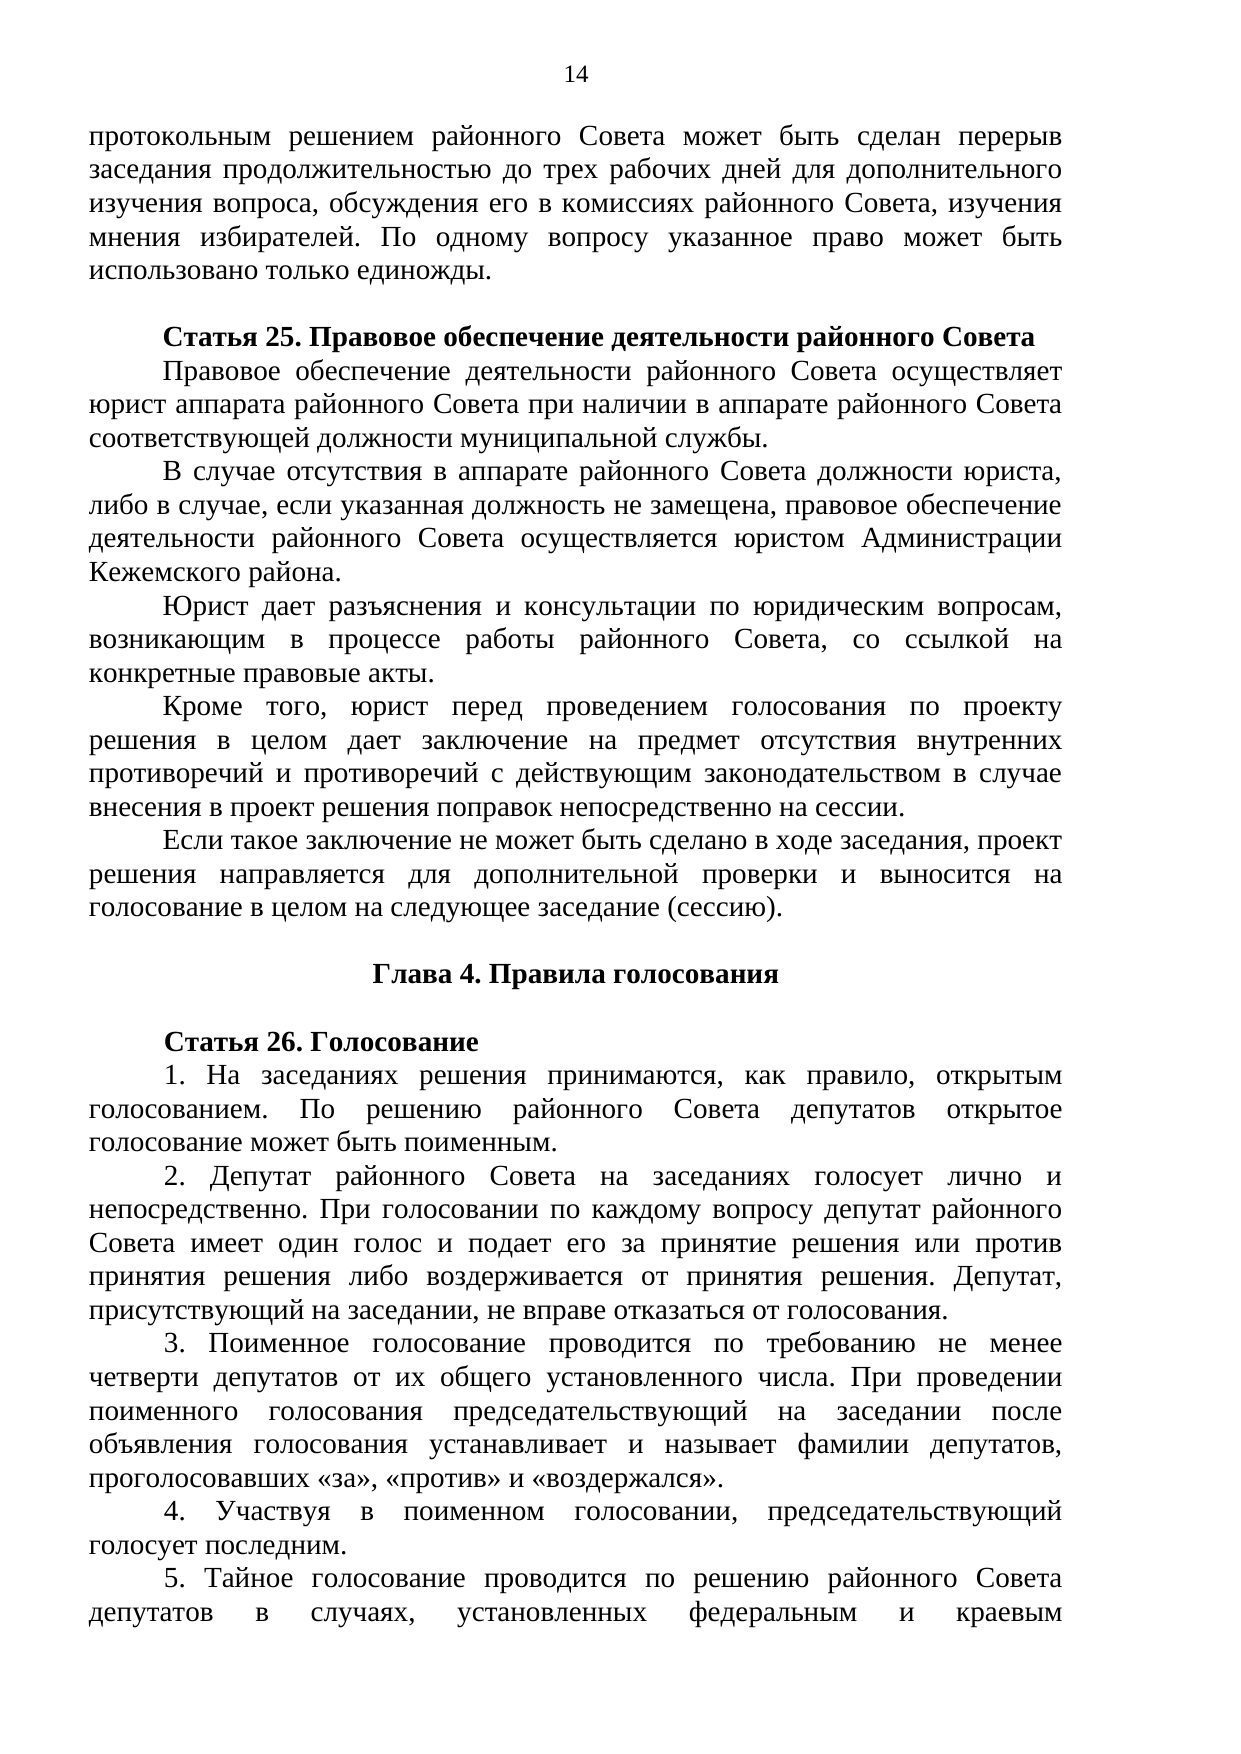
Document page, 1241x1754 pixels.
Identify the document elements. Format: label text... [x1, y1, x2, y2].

text Правовое обеспечение деятельности районного Совета осуществляет юрист аппарата районного Совета при наличии в аппарате районного Совета соответствующей должности муниципальной службы. [89, 353, 1063, 453]
text Статья 25. Правовое обеспечение деятельности районного Совета [89, 319, 1063, 353]
text Кроме того, юрист перед проведением голосования по проекту решения в целом дает заключение на предмет отсутствия внутренних противоречий и противоречий с действующим законодательством в случае внесения в проект решения поправок непосредственно на сессии. [89, 688, 1063, 822]
text Статья 26. Голосование [89, 1024, 1063, 1057]
text 1. На заседаниях решения принимаются, как правило, открытым голосованием. По решению районного Совета депутатов открытое голосование может быть поименным. [89, 1057, 1063, 1158]
text 3. Поименное голосование проводится по требованию не менее четверти депутатов от их общего установленного числа. При проведении поименного голосования председательствующий на заседании после объявления голосования устанавливает и называет фамилии депутатов, проголосовавших «за», «против» и «воздержался». [89, 1326, 1063, 1493]
text 4. Участвуя в поименном голосовании, председательствующий голосует последним. [89, 1493, 1063, 1560]
text Если такое заключение не может быть сделано в ходе заседания, проект решения направляется для дополнительной проверки и выносится на голосование в целом на следующее заседание (сессию). [89, 822, 1063, 923]
text 2. Депутат районного Совета на заседаниях голосует лично и непосредственно. При голосовании по каждому вопросу депутат районного Совета имеет один голос и подает его за принятие решения или против принятия решения либо воздерживается от принятия решения. Депутат, присутствующий на заседании, не вправе отказаться от голосования. [89, 1158, 1063, 1326]
text В случае отсутствия в аппарате районного Совета должности юриста, либо в случае, если указанная должность не замещена, правовое обеспечение деятельности районного Совета осуществляется юристом Администрации Кежемского района. [89, 453, 1063, 588]
text Глава 4. Правила голосования [89, 957, 1063, 990]
text Юрист дает разъяснения и консультации по юридическим вопросам, возникающим в процессе работы районного Совета, со ссылкой на конкретные правовые акты. [89, 588, 1063, 688]
